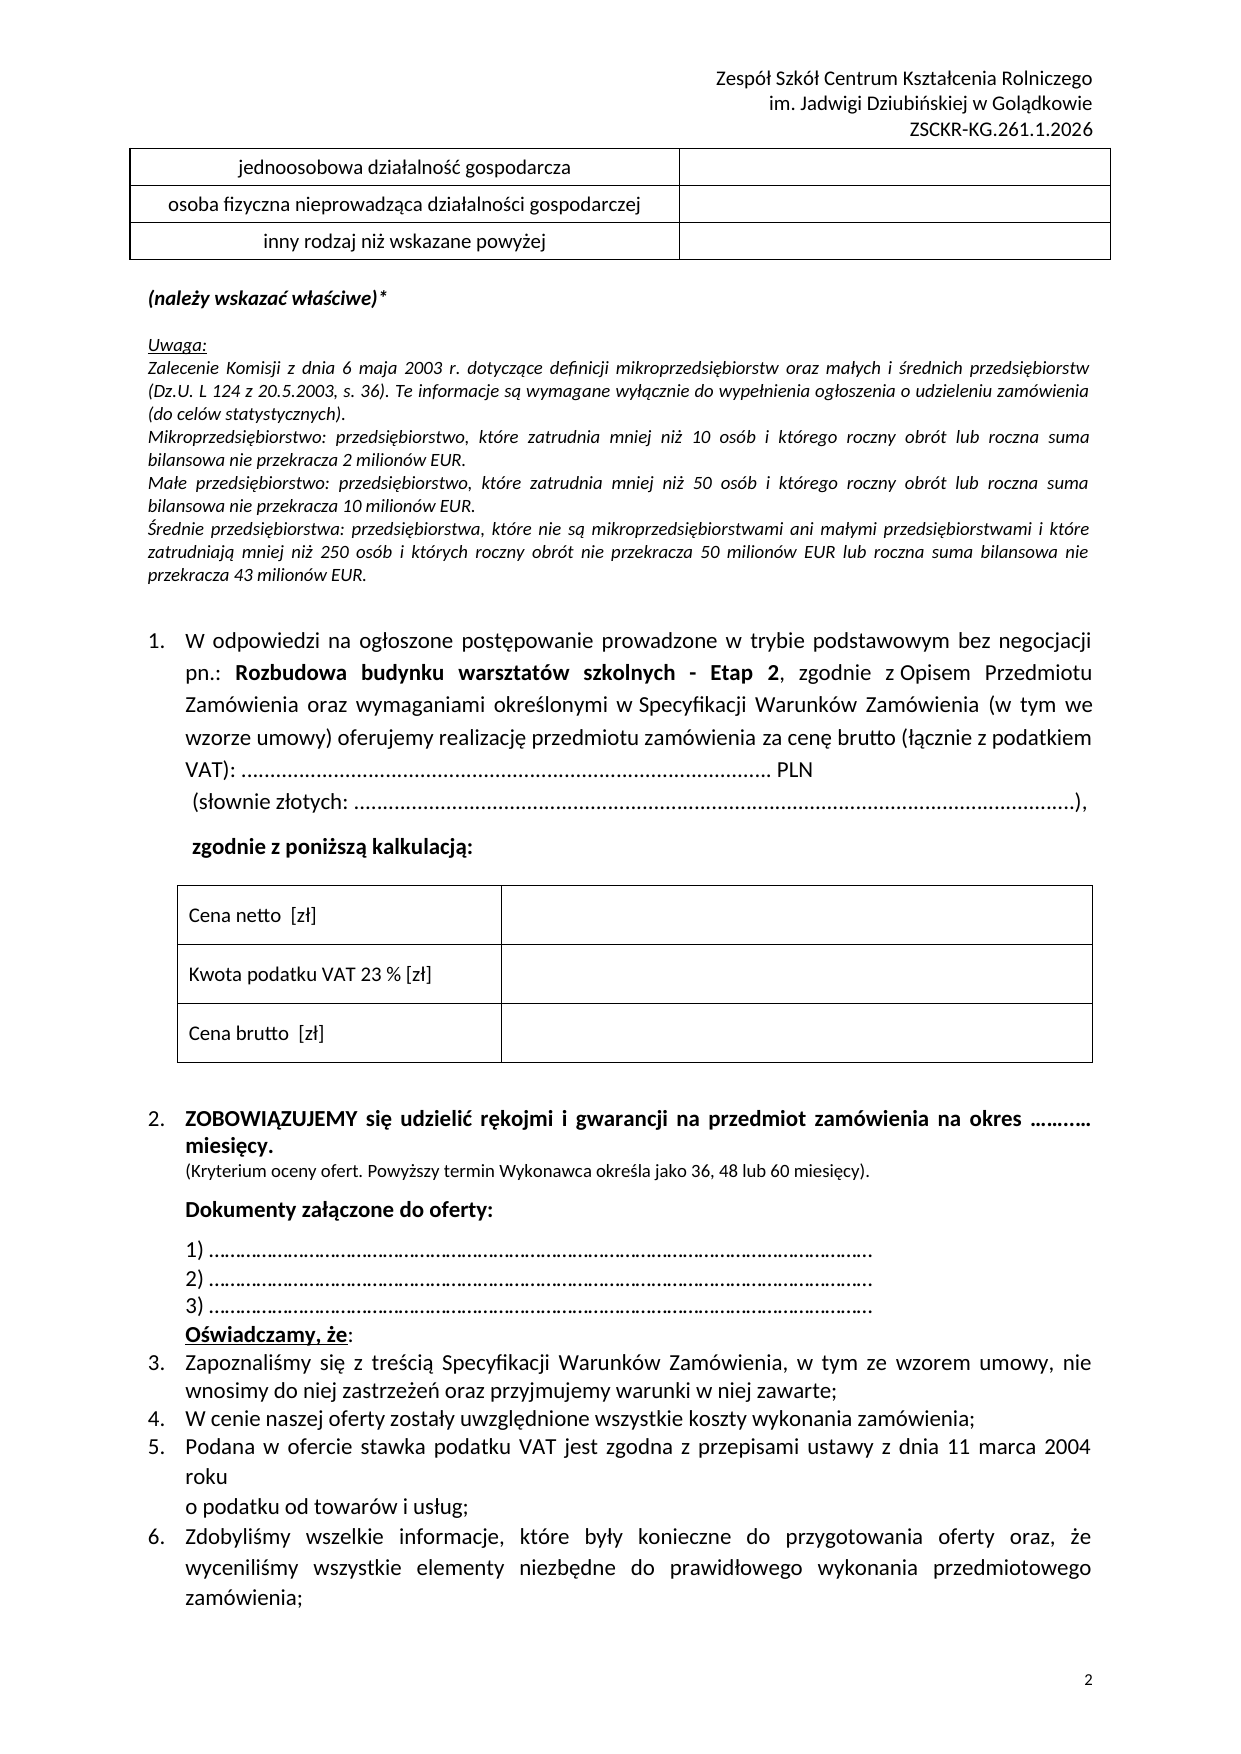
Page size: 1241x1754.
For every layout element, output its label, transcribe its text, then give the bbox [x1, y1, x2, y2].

table_cell Kwota podatku VAT 23 % [zł] [178, 945, 501, 1003]
list Podana w ofercie stawka podatku VAT jest zgodna z przepisami ustawy z dnia 11 marca 2004 roku o podatku od towarów i usług; [148, 1432, 1093, 1520]
text Dokumenty załączone do oferty: [185, 1195, 1093, 1223]
table_header Cena netto [zł] [178, 886, 501, 944]
text 3) ……………………………………………………………………………………………………………… [185, 1292, 1093, 1320]
text Mikroprzedsiębiorstwo: przedsiębiorstwo, które zatrudnia mniej niż 10 osób i którego roczny obrót lub roczna suma bilansowa nie przekracza 2 milionów EUR. [148, 425, 1093, 471]
table_cell inny rodzaj niż wskazane powyżej [131, 223, 679, 259]
table_cell jednoosobowa działalność gospodarcza [131, 149, 679, 185]
text Uwaga: [148, 334, 1093, 357]
list W cenie naszej oferty zostały uwzględnione wszystkie koszty wykonania zamówienia; [148, 1404, 1093, 1432]
text Średnie przedsiębiorstwa: przedsiębiorstwa, które nie są mikroprzedsiębiorstwami ani małymi przedsiębiorstwami i które zatrudniają mniej niż 250 osób i których roczny obrót nie przekracza 50 milionów EUR lub roczna suma bilansowa nie przekracza 43 milionów EUR. [148, 517, 1093, 586]
table_cell [502, 945, 1092, 1003]
text zgodnie z poniższą kalkulacją: [148, 832, 1093, 860]
table_cell [680, 186, 1110, 222]
list Zdobyliśmy wszelkie informacje, które były konieczne do przygotowania oferty oraz, że wyceniliśmy wszystkie elementy niezbędne do prawidłowego wykonania przedmiotowego zamówienia; [148, 1522, 1093, 1611]
text Zalecenie Komisji z dnia 6 maja 2003 r. dotyczące definicji mikroprzedsiębiorstw oraz małych i średnich przedsiębiorstw (Dz.U. L 124 z 20.5.2003, s. 36). Te informacje są wymagane wyłącznie do wypełnienia ogłoszenia o udzieleniu zamówienia (do celów statystycznych). [148, 357, 1093, 425]
list Oświadczamy, że: [185, 1320, 1093, 1348]
text (należy wskazać właściwe)* [148, 285, 1093, 311]
table_cell [502, 1004, 1092, 1062]
table_cell [680, 223, 1110, 259]
text 1) ……………………………………………………………………………………………………………… [185, 1236, 1093, 1264]
text (słownie złotych: .............................................................................................................................), [192, 787, 1093, 815]
text (Kryterium oceny ofert. Powyższy termin Wykonawca określa jako 36, 48 lub 60 miesięcy). [148, 1160, 1093, 1183]
text Małe przedsiębiorstwo: przedsiębiorstwo, które zatrudnia mniej niż 50 osób i którego roczny obrót lub roczna suma bilansowa nie przekracza 10 milionów EUR. [148, 471, 1093, 517]
table_header [502, 886, 1092, 944]
text 2) ……………………………………………………………………………………………………………… [185, 1264, 1093, 1292]
table_cell [680, 149, 1110, 185]
list W odpowiedzi na ogłoszone postępowanie prowadzone w trybie podstawowym bez negocjacji pn.: Rozbudowa budynku warsztatów szkolnych - Etap 2, zgodnie z Opisem Przedmiotu Zamówienia oraz wymaganiami określonymi w Specyfikacji Warunków Zamówienia (w tym we wzorze umowy) oferujemy realizację przedmiotu zamówienia za cenę brutto (łącznie z podatkiem VAT): ............................................................................................ PLN [148, 626, 1093, 783]
table_cell osoba fizyczna nieprowadząca działalności gospodarczej [131, 186, 679, 222]
list ZOBOWIĄZUJEMY się udzielić rękojmi i gwarancji na przedmiot zamówienia na okres ……..… miesięcy. [148, 1104, 1093, 1160]
table_cell Cena brutto [zł] [178, 1004, 501, 1062]
list Zapoznaliśmy się z treścią Specyfikacji Warunków Zamówienia, w tym ze wzorem umowy, nie wnosimy do niej zastrzeżeń oraz przyjmujemy warunki w niej zawarte; [148, 1348, 1093, 1404]
